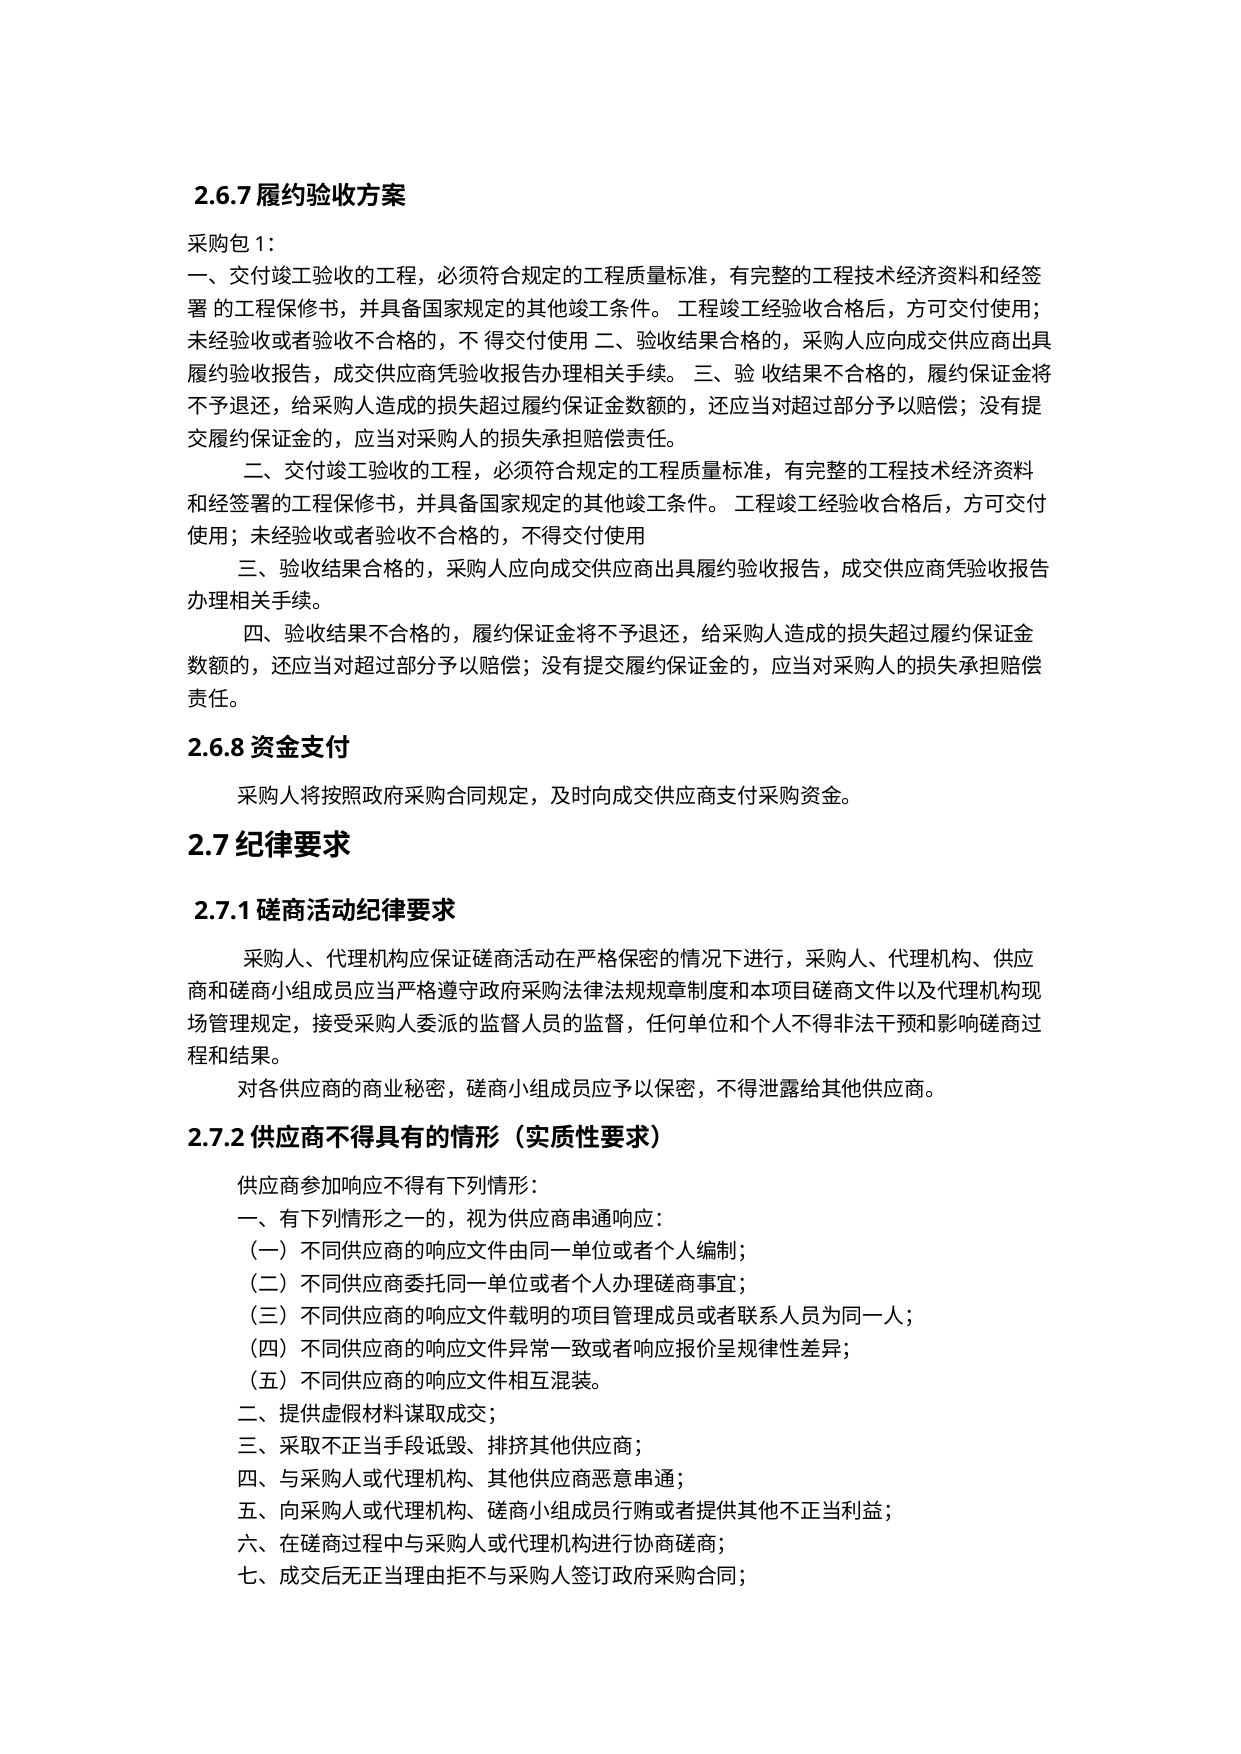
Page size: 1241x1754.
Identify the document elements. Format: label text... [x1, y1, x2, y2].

text 2.6.8资金支付 [187, 714, 1053, 779]
text 采购人、代理机构应保证磋商活动在严格保密的情况下进行，采购人、代理机构、供应商和磋商小组成员应当严格遵守政府采购法律法规规章制度和本项目磋商文件以及代理机构现场管理规定，接受采购人委派的监督人员的监督，任何单位和个人不得非法干预和影响磋商过程和结果。 [187, 942, 1053, 1072]
text 七、成交后无正当理由拒不与采购人签订政府采购合同； [187, 1559, 1053, 1592]
text 二、交付竣工验收的工程，必须符合规定的工程质量标准，有完整的工程技术经济资料和经签署的工程保修书，并具备国家规定的其他竣工条件。 工程竣工经验收合格后，方可交付使用；未经验收或者验收不合格的，不得交付使用 [187, 454, 1053, 552]
text 采购人将按照政府采购合同规定，及时向成交供应商支付采购资金。 [187, 779, 1053, 812]
text 六、在磋商过程中与采购人或代理机构进行协商磋商； [187, 1527, 1053, 1559]
text 2.7.1磋商活动纪律要求 [187, 877, 1053, 942]
text （一）不同供应商的响应文件由同一单位或者个人编制； [187, 1234, 1053, 1267]
text 二、提供虚假材料谋取成交； [187, 1397, 1053, 1429]
text 四、验收结果不合格的，履约保证金将不予退还，给采购人造成的损失超过履约保证金数额的，还应当对超过部分予以赔偿；没有提交履约保证金的，应当对采购人的损失承担赔偿责任。 [187, 617, 1053, 714]
text 三、验收结果合格的，采购人应向成交供应商出具履约验收报告，成交供应商凭验收报告办理相关手续。 [187, 552, 1053, 617]
text 四、与采购人或代理机构、其他供应商恶意串通； [187, 1462, 1053, 1494]
text 对各供应商的商业秘密，磋商小组成员应予以保密，不得泄露给其他供应商。 [187, 1072, 1053, 1104]
text 一、有下列情形之一的，视为供应商串通响应： [187, 1202, 1053, 1234]
text （四）不同供应商的响应文件异常一致或者响应报价呈规律性差异； [187, 1332, 1053, 1364]
text 2.7纪律要求 [187, 812, 1053, 877]
text （三）不同供应商的响应文件载明的项目管理成员或者联系人员为同一人； [187, 1299, 1053, 1332]
text 五、向采购人或代理机构、磋商小组成员行贿或者提供其他不正当利益； [187, 1494, 1053, 1527]
text （二）不同供应商委托同一单位或者个人办理磋商事宜； [187, 1267, 1053, 1299]
text 2.6.7履约验收方案 [187, 162, 1053, 227]
text 2.7.2供应商不得具有的情形（实质性要求） [187, 1104, 1053, 1169]
text 采购包1： [187, 227, 1053, 259]
text 三、采取不正当手段诋毁、排挤其他供应商； [187, 1429, 1053, 1462]
text （五）不同供应商的响应文件相互混装。 [187, 1364, 1053, 1397]
text 供应商参加响应不得有下列情形： [187, 1169, 1053, 1202]
text 一、交付竣工验收的工程，必须符合规定的工程质量标准，有完整的工程技术经济资料和经签署 的工程保修书，并具备国家规定的其他竣工条件。 工程竣工经验收合格后，方可交付使用；未经验收或者验收不合格的，不 得交付使用 二、验收结果合格的，采购人应向成交供应商出具履约验收报告，成交供应商凭验收报告办理相关手续。 三、验 收结果不合格的，履约保证金将不予退还，给采购人造成的损失超过履约保证金数额的，还应当对超过部分予以赔偿；没有提 交履约保证金的，应当对采购人的损失承担赔偿责任。 [187, 259, 1053, 454]
